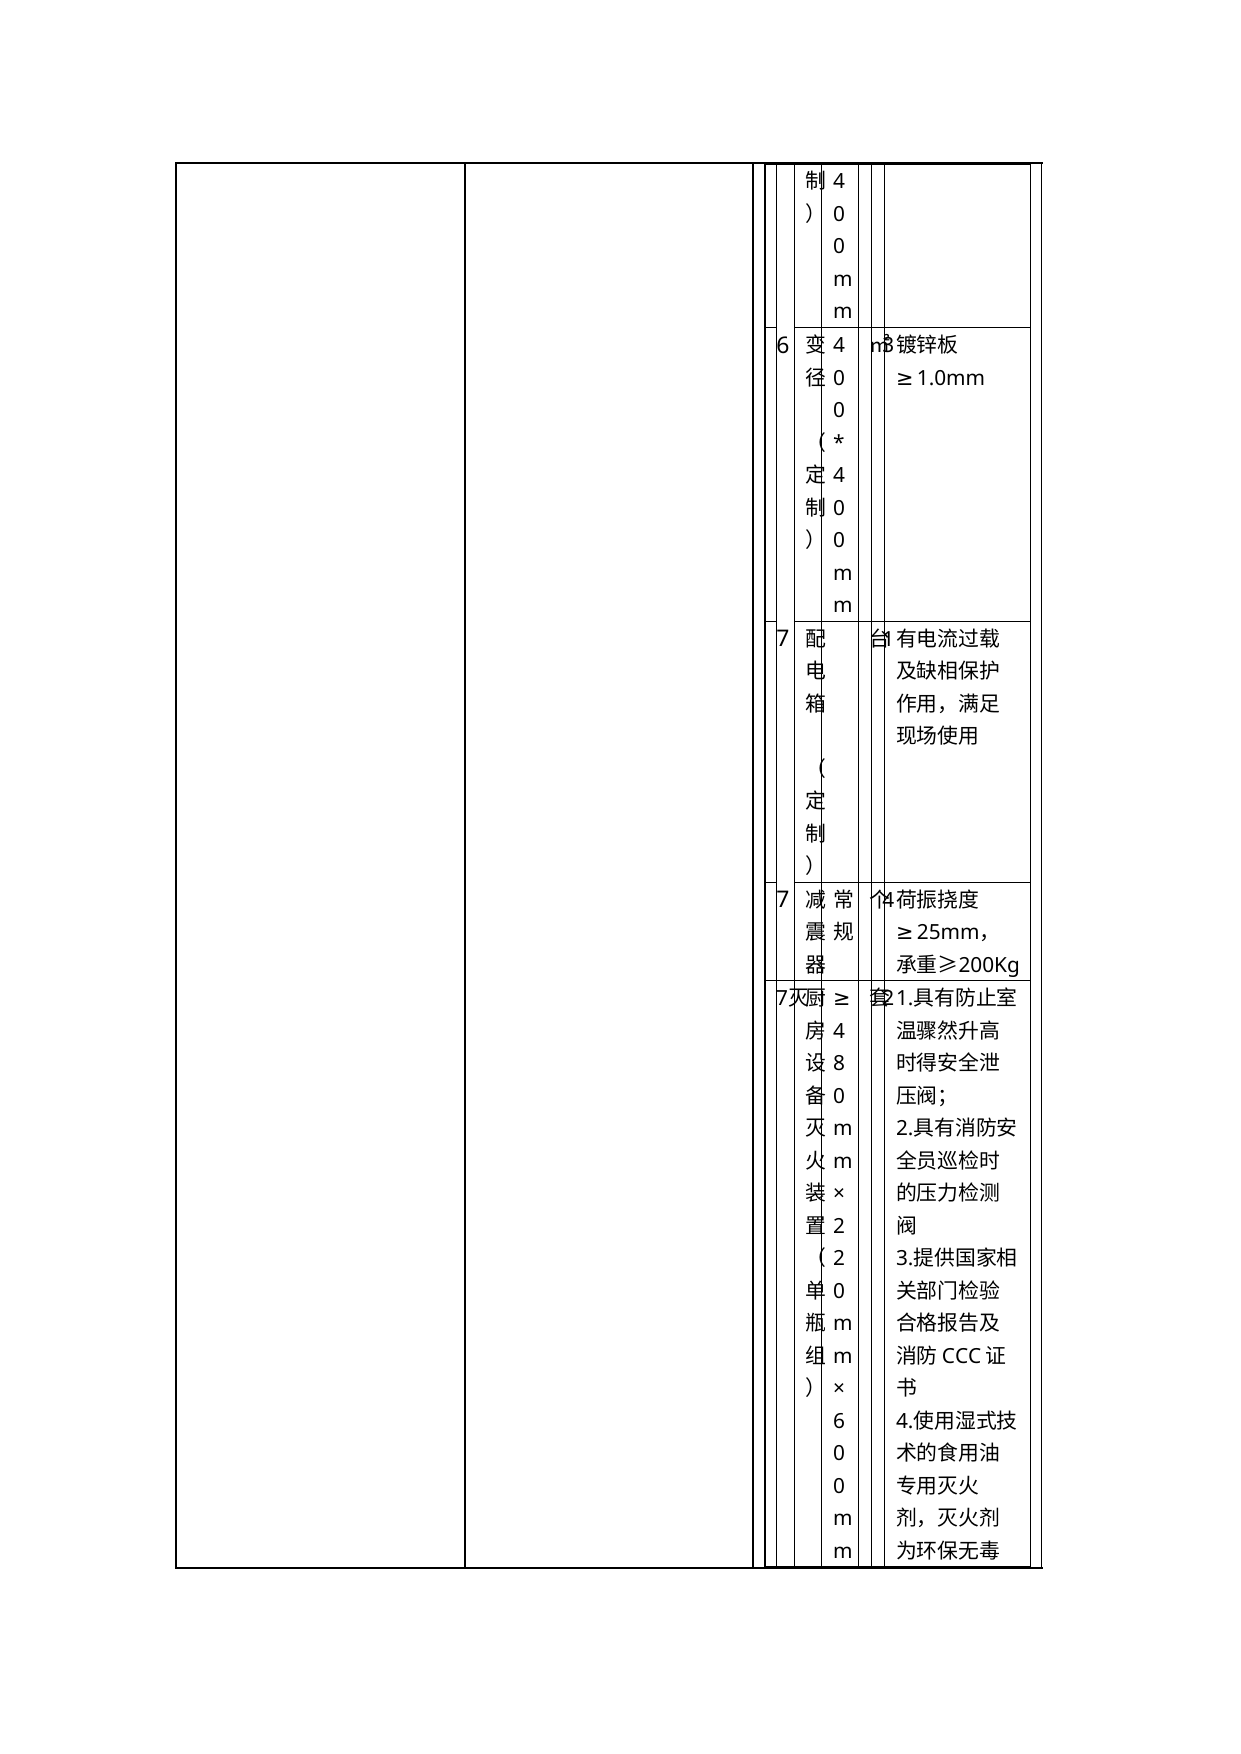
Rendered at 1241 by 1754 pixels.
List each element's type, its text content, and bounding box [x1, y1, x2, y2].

table_cell [872, 883, 884, 896]
table_cell [795, 622, 821, 882]
table_cell [777, 165, 794, 980]
table_cell [795, 165, 821, 327]
table_cell [885, 165, 1030, 327]
table_cell [766, 981, 776, 1566]
table_cell [885, 622, 1030, 882]
table_cell [872, 622, 884, 635]
table_cell [872, 165, 884, 327]
table_cell [885, 981, 1030, 1566]
table_cell [885, 328, 1030, 621]
table_cell [795, 883, 821, 980]
table_cell [872, 328, 884, 621]
table_cell [822, 883, 858, 980]
table_cell [777, 981, 794, 1566]
table_cell [795, 990, 821, 1566]
table_cell [822, 165, 858, 327]
table_cell [754, 164, 764, 1567]
table_cell [872, 636, 884, 882]
table_cell [795, 328, 821, 621]
table_cell [872, 892, 884, 980]
table_cell 2 [466, 164, 752, 1567]
table_cell [874, 640, 884, 645]
table_cell [859, 328, 871, 621]
table_cell [872, 1005, 884, 1566]
table_cell ▲ [177, 164, 464, 1567]
table_cell [766, 883, 776, 980]
table_cell [822, 328, 858, 621]
table_cell [822, 622, 858, 882]
table_cell [822, 981, 858, 1566]
table_cell [766, 622, 776, 882]
table_cell [859, 622, 871, 882]
table_cell [872, 981, 884, 990]
table_cell [859, 883, 871, 980]
table_cell [795, 981, 821, 988]
table_cell [766, 328, 776, 621]
table_cell [766, 165, 776, 327]
table_cell [859, 165, 871, 327]
table_cell [885, 883, 1030, 980]
table_cell [859, 981, 871, 1566]
table_cell [1031, 164, 1041, 1567]
